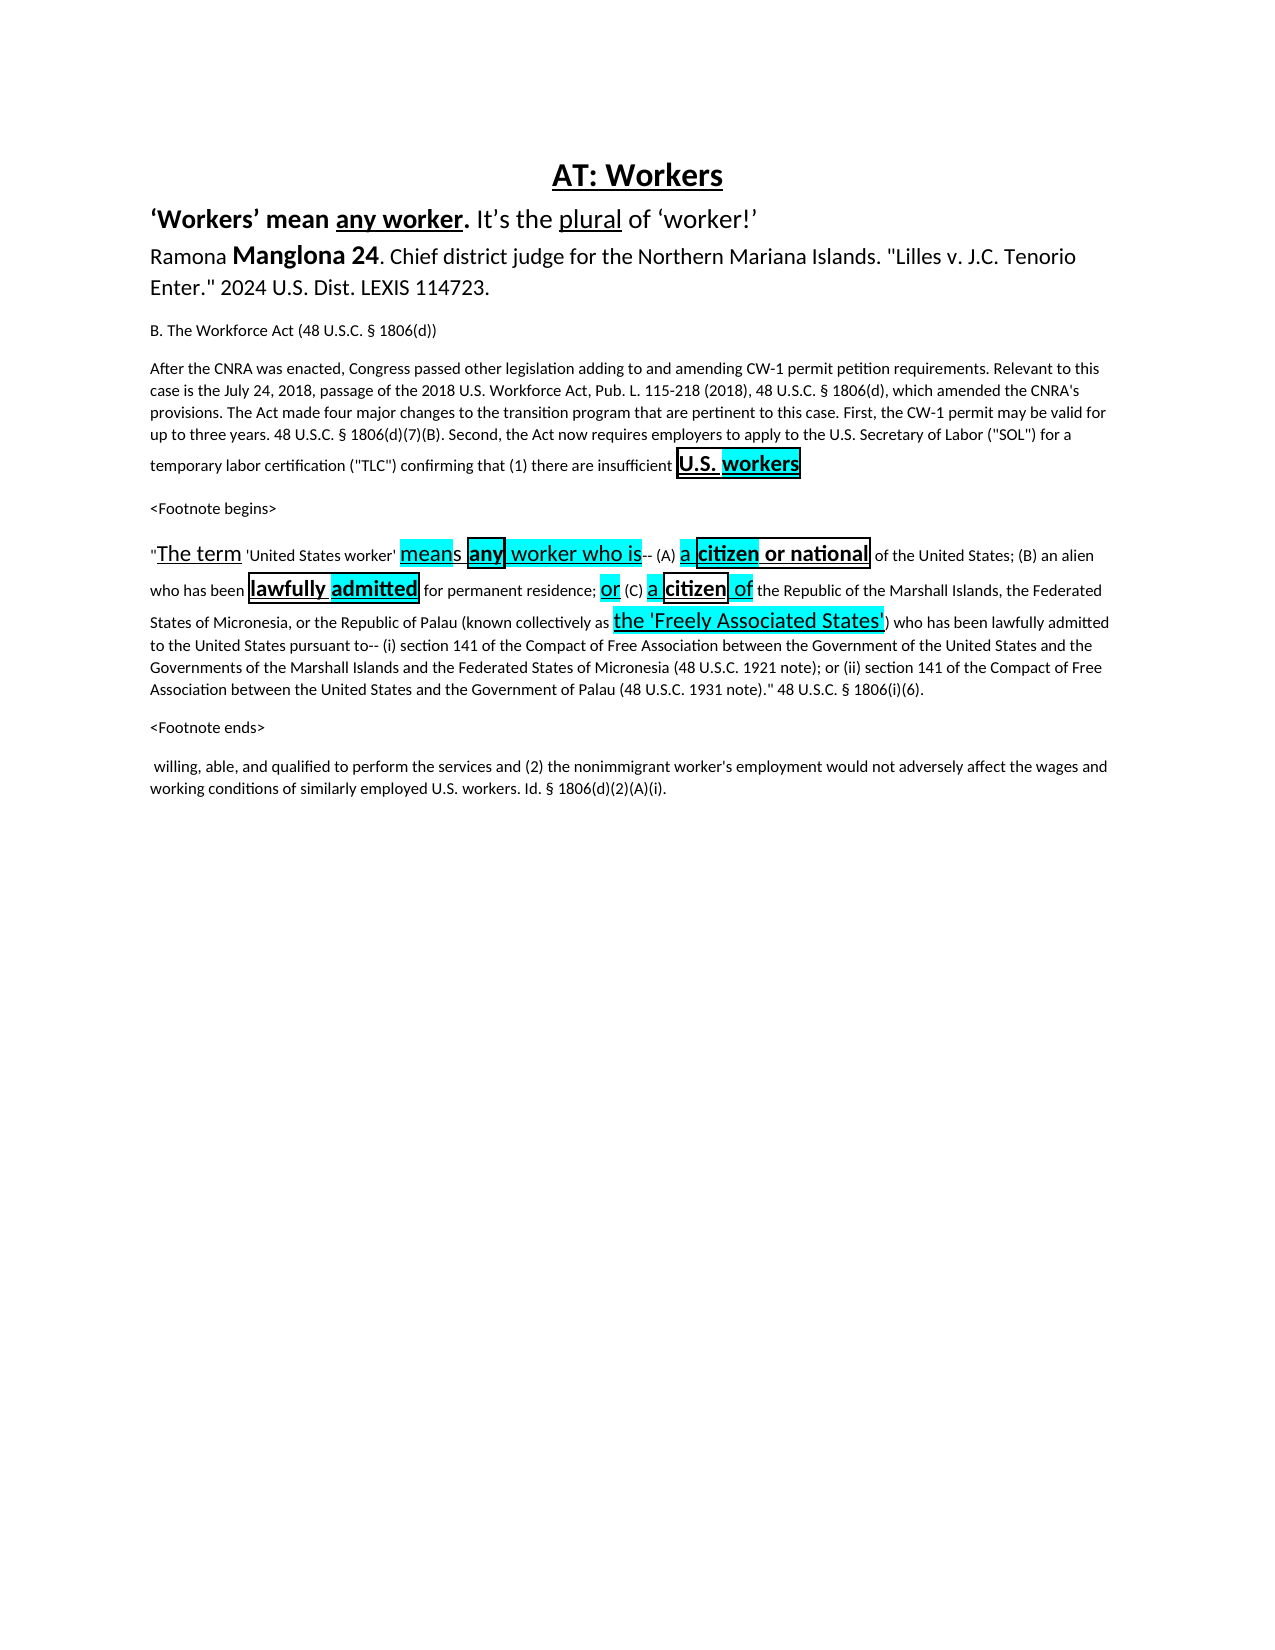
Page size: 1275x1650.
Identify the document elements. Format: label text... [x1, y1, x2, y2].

subtitle ‘Workers’ mean any worker. It’s the plural of ‘worker!’ [150, 202, 1125, 235]
text "The term 'United States worker' means any worker who is-- (A) a citizen or national of the United States; (B) an alien who has been lawfully admitted for permanent residence; or (C) a citizen of the Republic of the Marshall Islands, the Federated States of Micronesia, or the Republic of Palau (known collectively as the 'Freely Associated States') who has been lawfully admitted to the United States pursuant to-- (i) section 141 of the Compact of Free Association between the Government of the United States and the Governments of the Marshall Islands and the Federated States of Micronesia (48 U.S.C. 1921 note); or (ii) section 141 of the Compact of Free Association between the United States and the Government of Palau (48 U.S.C. 1931 note)." 48 U.S.C. § 1806(i)(6). [150, 537, 1125, 699]
text willing, able, and qualified to perform the services and (2) the nonimmigrant worker's employment would not adversely affect the wages and working conditions of similarly employed U.S. workers. Id. § 1806(d)(2)(A)(i). [150, 756, 1125, 798]
text <Footnote ends> [150, 718, 1125, 738]
text B. The Workforce Act (48 U.S.C. § 1806(d)) [150, 320, 1125, 340]
text After the CNRA was enacted, Congress passed other legislation adding to and amending CW-1 permit petition requirements. Relevant to this case is the July 24, 2018, passage of the 2018 U.S. Workforce Act, Pub. L. 115-218 (2018), 48 U.S.C. § 1806(d), which amended the CNRA's provisions. The Act made four major changes to the transition program that are pertinent to this case. First, the CW-1 permit may be valid for up to three years. 48 U.S.C. § 1806(d)(7)(B). Second, the Act now requires employers to apply to the U.S. Secretary of Labor ("SOL") for a temporary labor certification ("TLC") confirming that (1) there are insufficient U.S. workers [150, 358, 1125, 479]
text <Footnote begins> [150, 498, 1125, 519]
text Ramona Manglona 24. Chief district judge for the Northern Mariana Islands. "Lilles v. J.C. Tenorio Enter." 2024 U.S. Dist. LEXIS 114723. [150, 238, 1125, 301]
subtitle AT: Workers [150, 154, 1125, 195]
